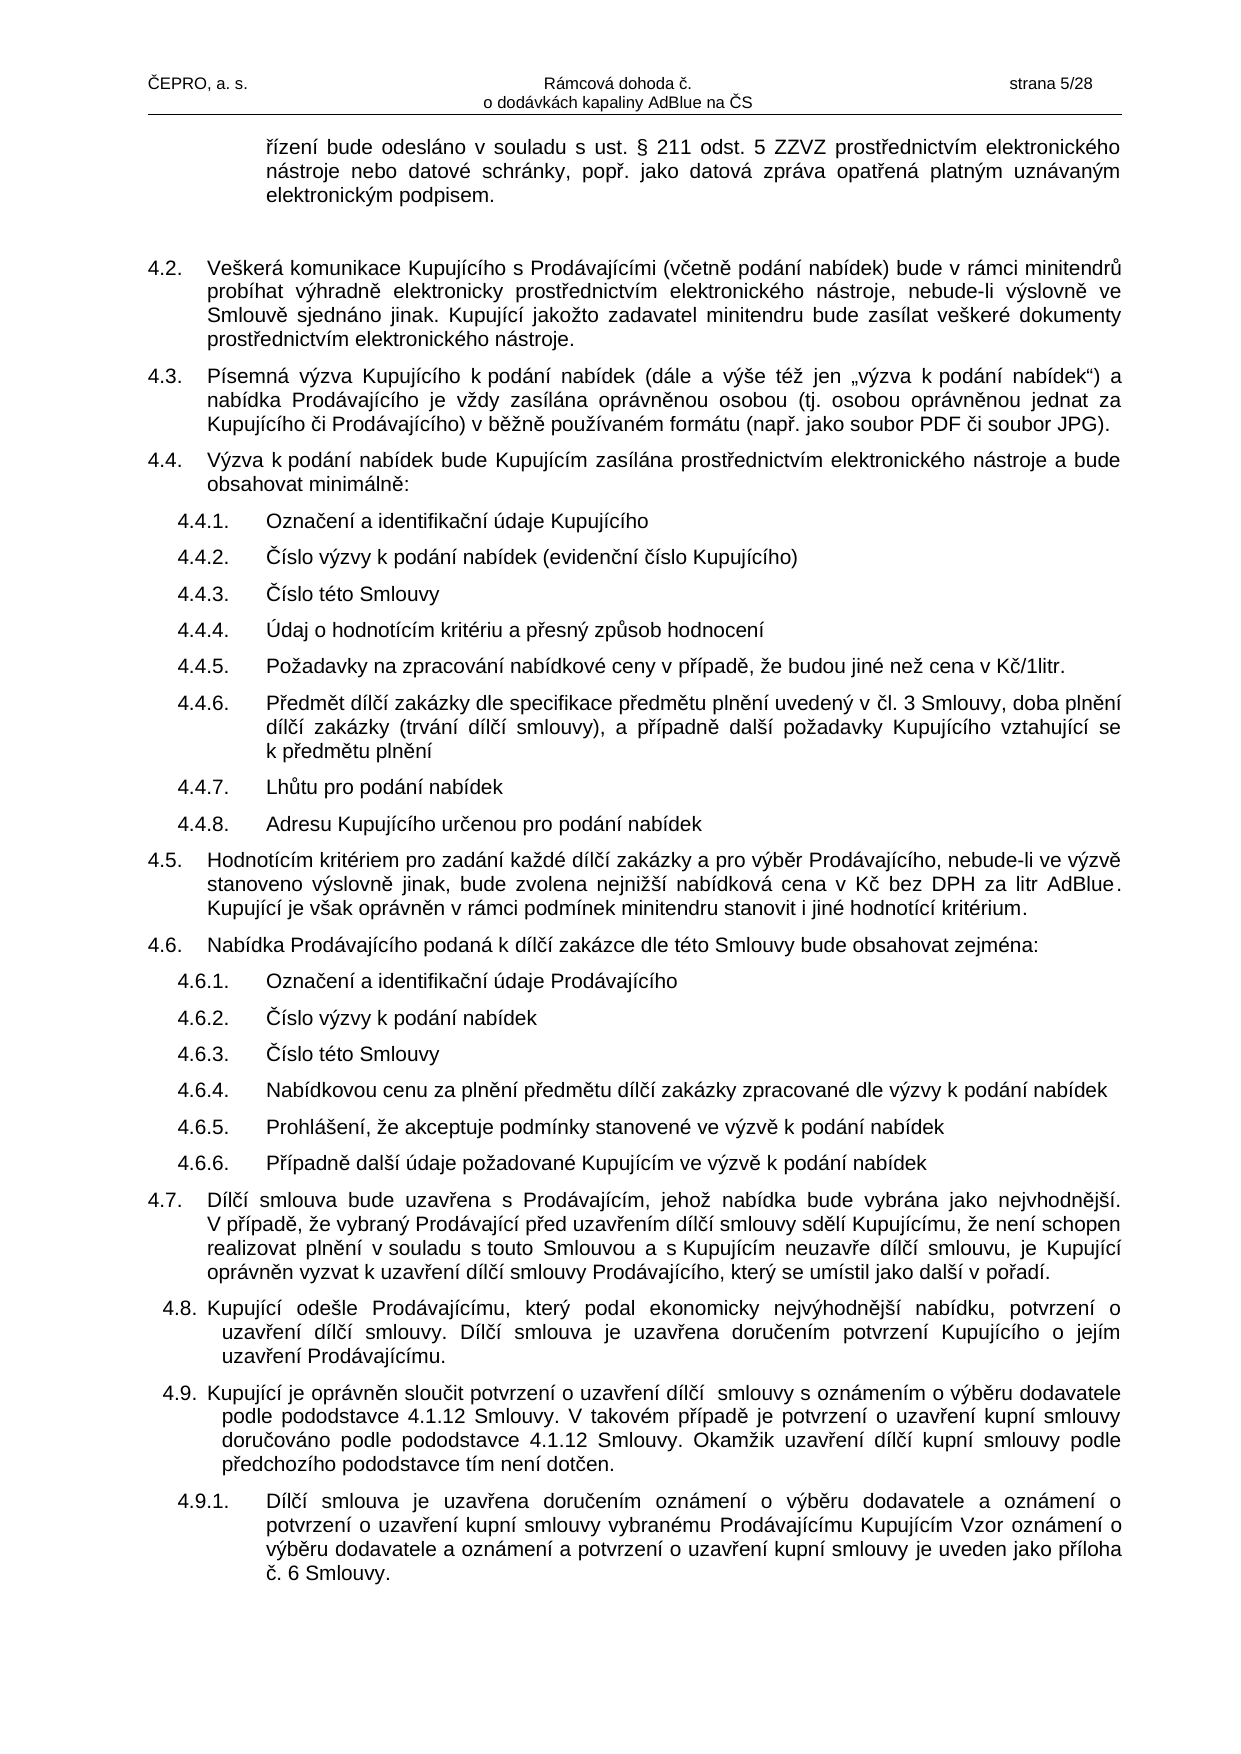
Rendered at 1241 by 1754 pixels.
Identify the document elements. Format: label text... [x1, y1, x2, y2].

text Lhůtu pro podání nabídek [177, 775, 1122, 799]
text Kupující odešle Prodávajícímu, který podal ekonomicky nejvýhodnější nabídku, potvrzení o uzavření dílčí smlouvy. Dílčí smlouva je uzavřena doručením potvrzení Kupujícího o jejím uzavření Prodávajícímu. [162, 1296, 1122, 1368]
text Prohlášení, že akceptuje podmínky stanovené ve výzvě k podání nabídek [177, 1115, 1122, 1139]
text Označení a identifikační údaje Kupujícího [177, 508, 1122, 532]
text Číslo výzvy k podání nabídek (evidenční číslo Kupujícího) [177, 545, 1122, 569]
text Nabídka Prodávajícího podaná k dílčí zakázce dle této Smlouvy bude obsahovat zejména: [148, 932, 1122, 956]
text Výzva k podání nabídek bude Kupujícím zasílána prostřednictvím elektronického nástroje a bude obsahovat minimálně: [148, 448, 1122, 496]
text Dílčí smlouva bude uzavřena s Prodávajícím, jehož nabídka bude vybrána jako nejvhodnější. V případě, že vybraný Prodávající před uzavřením dílčí smlouvy sdělí Kupujícímu, že není schopen realizovat plnění v souladu s touto Smlouvou a s Kupujícím neuzavře dílčí smlouvu, je Kupující oprávněn vyzvat k uzavření dílčí smlouvy Prodávajícího, který se umístil jako další v pořadí. [148, 1188, 1122, 1283]
text Údaj o hodnotícím kritériu a přesný způsob hodnocení [177, 618, 1122, 642]
text Kupující je oprávněn sloučit potvrzení o uzavření dílčí smlouvy s oznámením o výběru dodavatele podle pododstavce 4.1.12 Smlouvy. V takovém případě je potvrzení o uzavření kupní smlouvy doručováno podle pododstavce 4.1.12 Smlouvy. Okamžik uzavření dílčí kupní smlouvy podle předchozího pododstavce tím není dotčen. [162, 1380, 1122, 1476]
text Požadavky na zpracování nabídkové ceny v případě, že budou jiné než cena v Kč/1litr. [177, 654, 1122, 678]
text Písemná výzva Kupujícího k podání nabídek (dále a výše též jen „výzva k podání nabídek“) a nabídka Prodávajícího je vždy zasílána oprávněnou osobou (tj. osobou oprávněnou jednat za Kupujícího či Prodávajícího) v běžně používaném formátu (např. jako soubor PDF či soubor JPG). [148, 364, 1122, 436]
text Dílčí smlouva je uzavřena doručením oznámení o výběru dodavatele a oznámení o potvrzení o uzavření kupní smlouvy vybranému Prodávajícímu Kupujícím Vzor oznámení o výběru dodavatele a oznámení a potvrzení o uzavření kupní smlouvy je uveden jako příloha č. 6 Smlouvy. [177, 1489, 1122, 1584]
text Předmět dílčí zakázky dle specifikace předmětu plnění uvedený v čl. 3 Smlouvy, doba plnění dílčí zakázky (trvání dílčí smlouvy), a případně další požadavky Kupujícího vztahující se k předmětu plnění [177, 691, 1122, 763]
text Nabídkovou cenu za plnění předmětu dílčí zakázky zpracované dle výzvy k podání nabídek [177, 1078, 1122, 1102]
text Veškerá komunikace Kupujícího s Prodávajícími (včetně podání nabídek) bude v rámci minitendrů probíhat výhradně elektronicky prostřednictvím elektronického nástroje, nebude-li výslovně ve Smlouvě sjednáno jinak. Kupující jakožto zadavatel minitendru bude zasílat veškeré dokumenty prostřednictvím elektronického nástroje. [148, 255, 1122, 351]
text Adresu Kupujícího určenou pro podání nabídek [177, 812, 1122, 836]
text Číslo této Smlouvy [177, 581, 1122, 605]
text Číslo této Smlouvy [177, 1042, 1122, 1066]
text Označení a identifikační údaje Prodávajícího [177, 969, 1122, 993]
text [177, 134, 1122, 206]
text Číslo výzvy k podání nabídek [177, 1005, 1122, 1029]
text Hodnotícím kritériem pro zadání každé dílčí zakázky a pro výběr Prodávajícího, nebude-li ve výzvě stanoveno výslovně jinak, bude zvolena nejnižší nabídková cena v Kč bez DPH za litr AdBlue. Kupující je však oprávněn v rámci podmínek minitendru stanovit i jiné hodnotící kritérium. [148, 848, 1122, 920]
text Případně další údaje požadované Kupujícím ve výzvě k podání nabídek [177, 1151, 1122, 1175]
